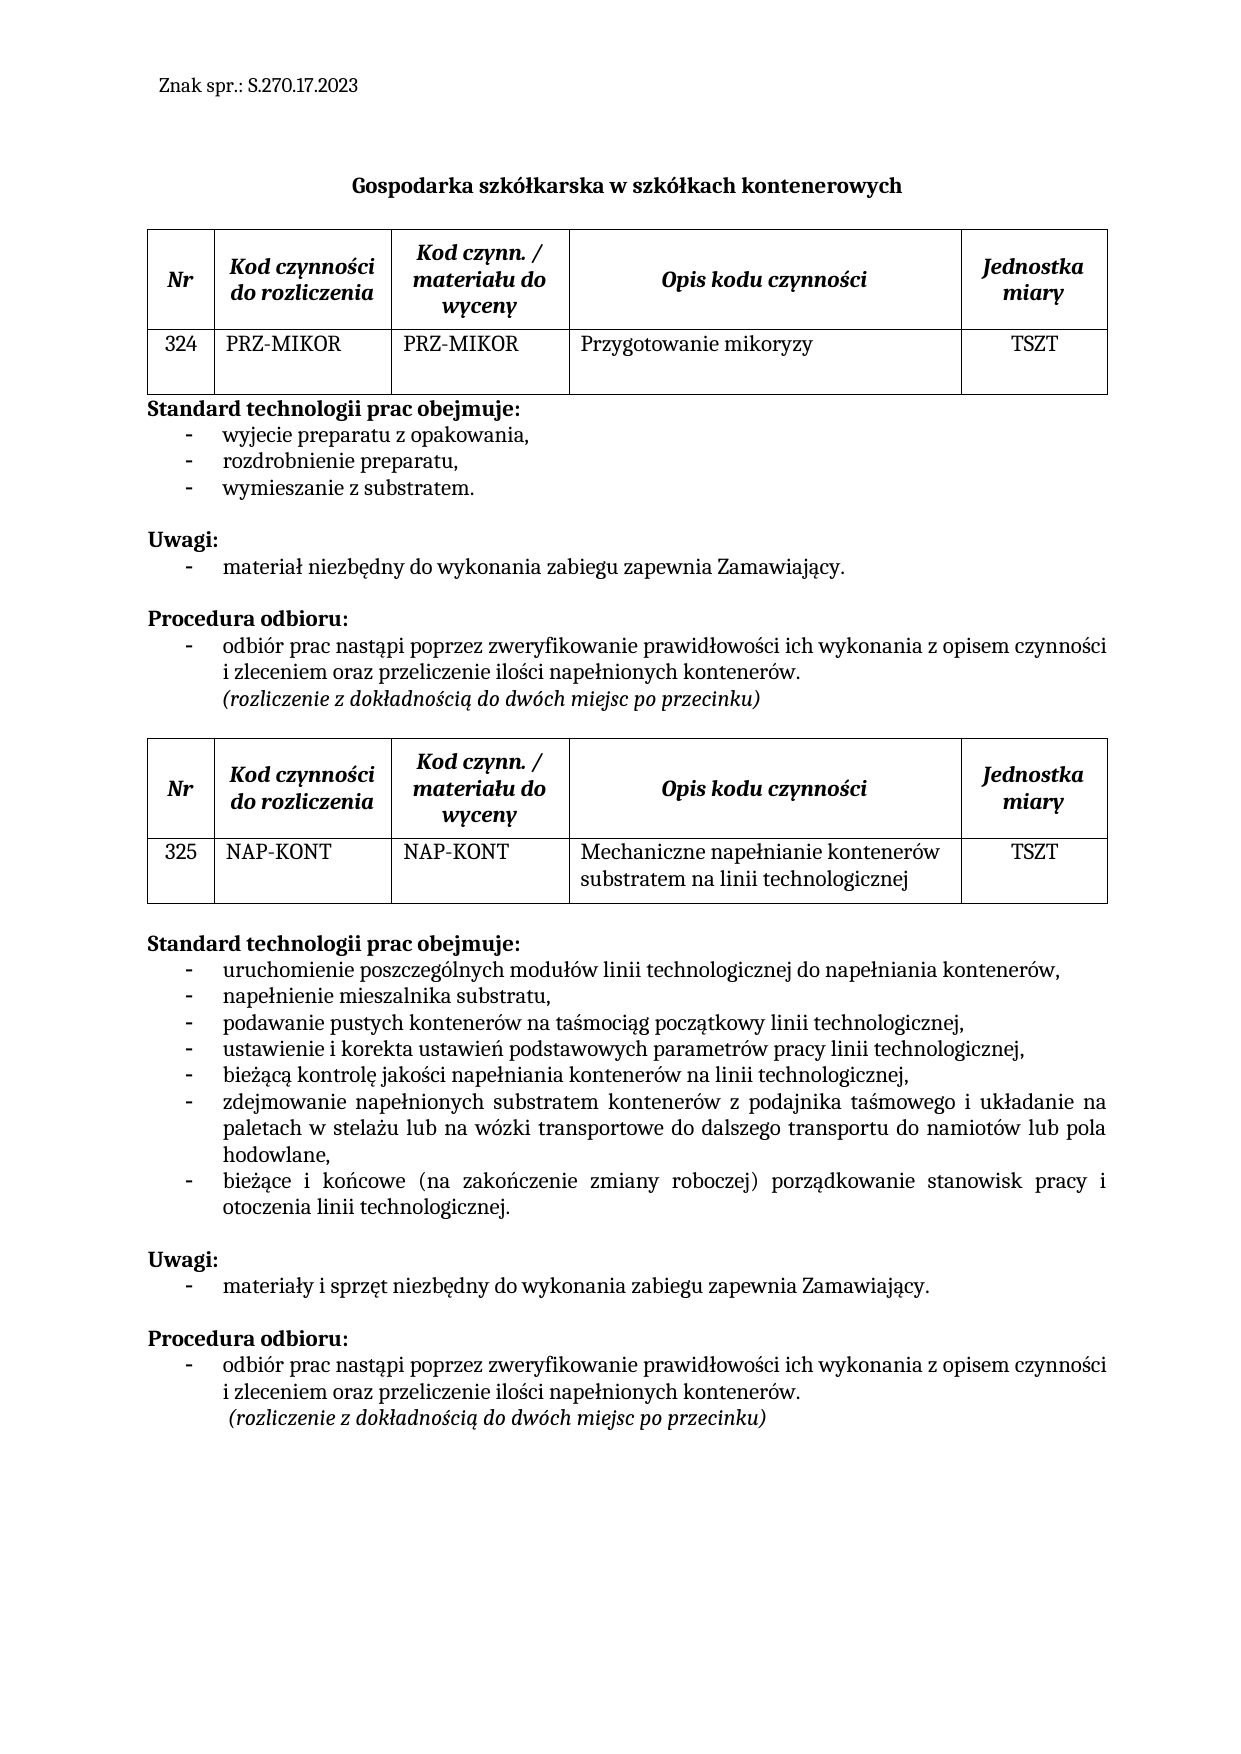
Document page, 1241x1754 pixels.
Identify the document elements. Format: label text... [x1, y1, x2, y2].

list odbiór prac nastąpi poprzez zweryfikowanie prawidłowości ich wykonania z opisem czynności i zleceniem oraz przeliczenie ilości napełnionych kontenerów. [185, 1352, 1107, 1405]
text Procedura odbioru: [148, 606, 1107, 633]
subtitle Gospodarka szkółkarska w szkółkach kontenerowych [148, 173, 1107, 199]
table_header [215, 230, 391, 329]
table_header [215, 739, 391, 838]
list odbiór prac nastąpi poprzez zweryfikowanie prawidłowości ich wykonania z opisem czynności i zleceniem oraz przeliczenie ilości napełnionych kontenerów. [185, 633, 1107, 685]
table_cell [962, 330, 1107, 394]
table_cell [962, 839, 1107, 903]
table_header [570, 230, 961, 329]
text Standard technologii prac obejmuje: [148, 395, 1107, 422]
text (rozliczenie z dokładnością do dwóch miejsc po przecinku) [153, 1405, 1107, 1431]
text Uwagi: [148, 527, 1107, 553]
text Uwagi: [148, 1247, 1107, 1273]
list bieżącą kontrolę jakości napełniania kontenerów na linii technologicznej, [185, 1062, 1107, 1089]
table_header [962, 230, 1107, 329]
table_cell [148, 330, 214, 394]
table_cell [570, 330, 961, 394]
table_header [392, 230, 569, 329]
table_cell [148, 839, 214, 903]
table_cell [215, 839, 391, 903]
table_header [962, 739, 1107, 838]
list uruchomienie poszczególnych modułów linii technologicznej do napełniania kontenerów, [185, 957, 1107, 983]
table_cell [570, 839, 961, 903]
list materiały i sprzęt niezbędny do wykonania zabiegu zapewnia Zamawiający. [185, 1273, 1107, 1299]
text Procedura odbioru: [148, 1326, 1107, 1352]
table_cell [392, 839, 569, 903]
list napełnienie mieszalnika substratu, [185, 983, 1107, 1009]
text Standard technologii prac obejmuje: [148, 931, 1107, 957]
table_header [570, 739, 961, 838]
list materiał niezbędny do wykonania zabiegu zapewnia Zamawiający. [185, 553, 1107, 580]
list wymieszanie z substratem. [185, 474, 1107, 501]
list bieżące i końcowe (na zakończenie zmiany roboczej) porządkowanie stanowisk pracy i otoczenia linii technologicznej. [185, 1168, 1107, 1220]
list zdejmowanie napełnionych substratem kontenerów z podajnika taśmowego i układanie na paletach w stelażu lub na wózki transportowe do dalszego transportu do namiotów lub pola hodowlane, [185, 1089, 1107, 1168]
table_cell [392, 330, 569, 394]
list wyjecie preparatu z opakowania, [185, 422, 1107, 448]
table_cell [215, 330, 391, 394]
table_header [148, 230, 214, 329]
list ustawienie i korekta ustawień podstawowych parametrów pracy linii technologicznej, [185, 1036, 1107, 1062]
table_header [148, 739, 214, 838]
text (rozliczenie z dokładnością do dwóch miejsc po przecinku) [148, 685, 1107, 712]
list rozdrobnienie preparatu, [185, 448, 1107, 474]
list podawanie pustych kontenerów na taśmociąg początkowy linii technologicznej, [185, 1009, 1107, 1036]
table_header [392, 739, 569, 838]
